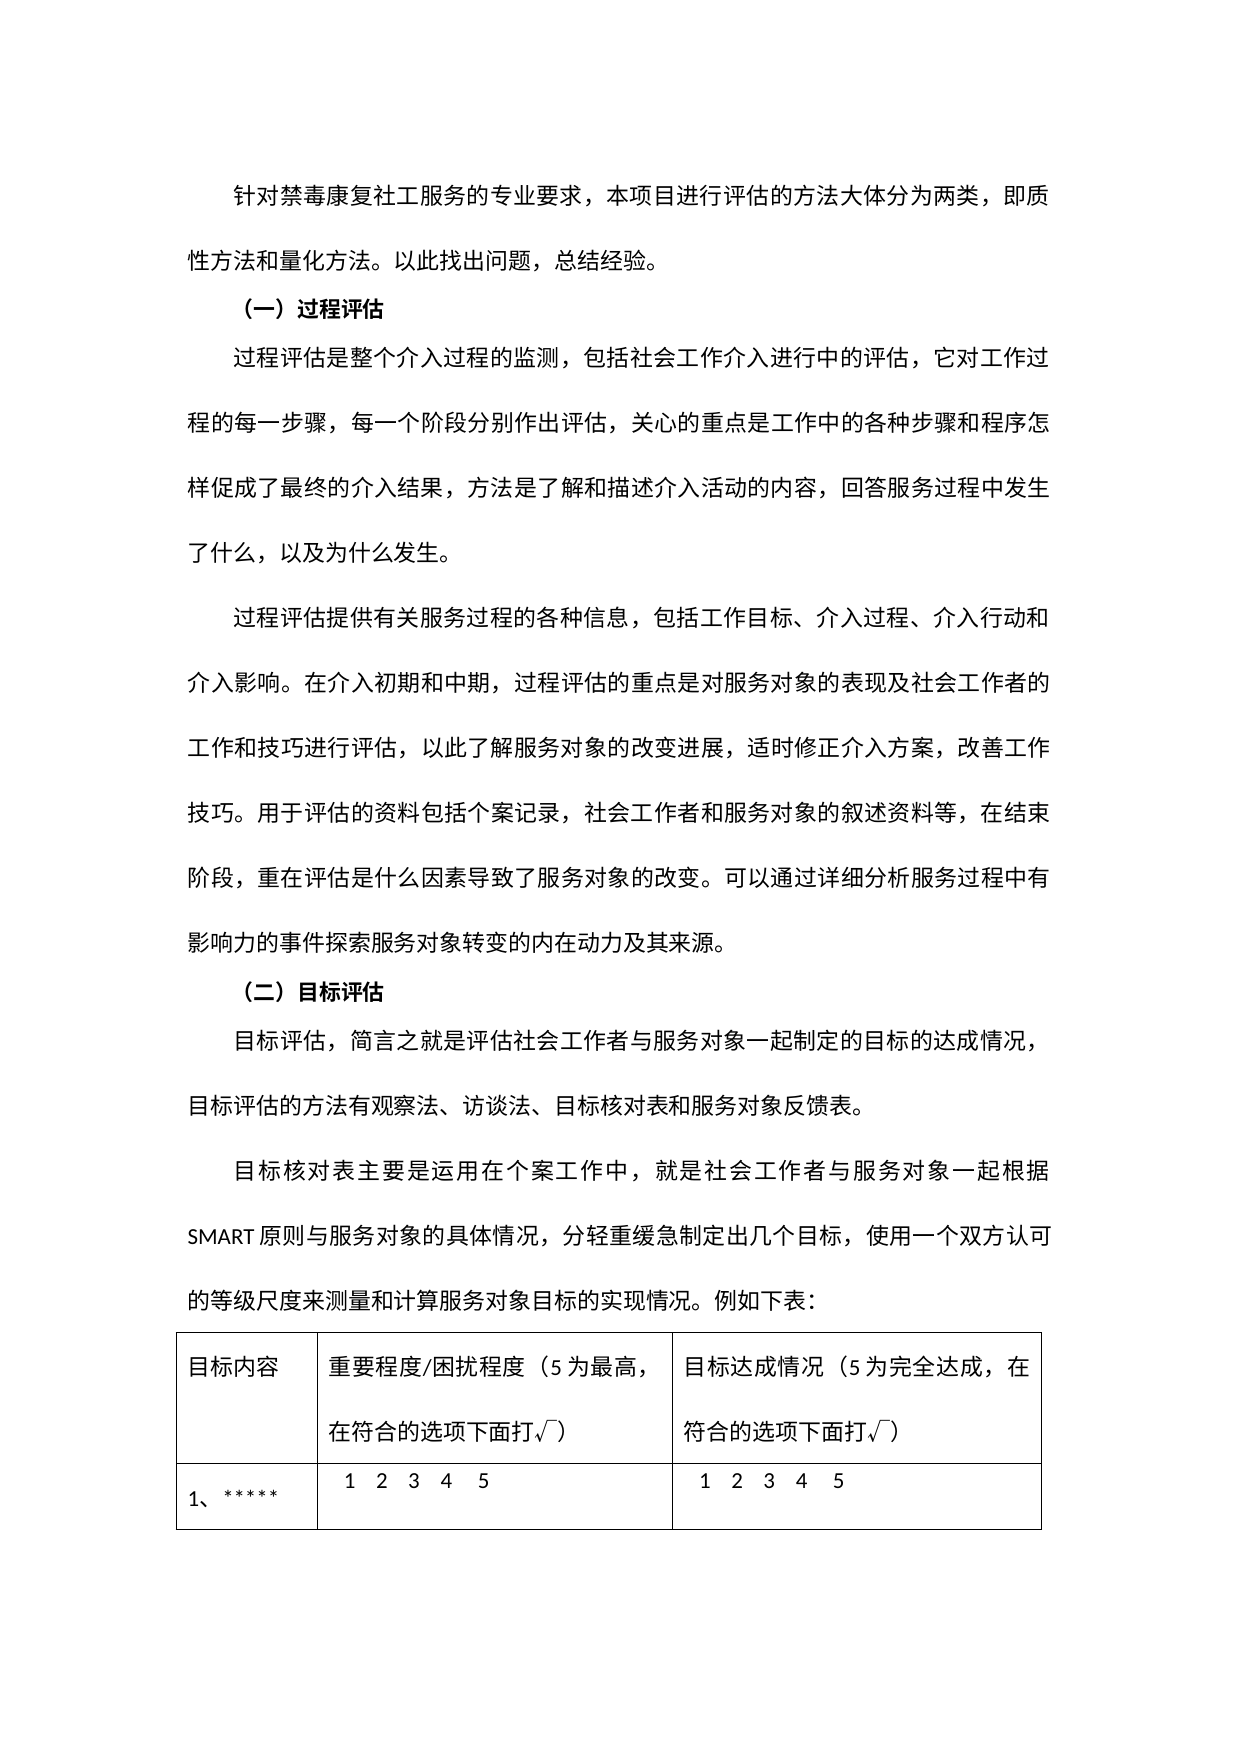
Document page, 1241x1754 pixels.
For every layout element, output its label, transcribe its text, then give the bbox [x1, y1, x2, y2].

text 目标核对表主要是运用在个案工作中，就是社会工作者与服务对象一起根据SMART原则与服务对象的具体情况，分轻重缓急制定出几个目标，使用一个双方认可的等级尺度来测量和计算服务对象目标的实现情况。例如下表： [187, 1137, 1053, 1332]
table_header 目标达成情况（5为完全达成，在符合的选项下面打√） [673, 1333, 1041, 1463]
table_cell 1 2 3 4 5 [673, 1464, 1041, 1529]
table_cell 1、***** [177, 1464, 317, 1529]
text （一）过程评估 [187, 292, 1053, 324]
text 过程评估提供有关服务过程的各种信息，包括工作目标、介入过程、介入行动和介入影响。在介入初期和中期，过程评估的重点是对服务对象的表现及社会工作者的工作和技巧进行评估，以此了解服务对象的改变进展，适时修正介入方案，改善工作技巧。用于评估的资料包括个案记录，社会工作者和服务对象的叙述资料等，在结束阶段，重在评估是什么因素导致了服务对象的改变。可以通过详细分析服务过程中有影响力的事件探索服务对象转变的内在动力及其来源。 [187, 584, 1053, 974]
table_header 重要程度/困扰程度（5为最高，在符合的选项下面打√） [318, 1333, 672, 1463]
table_header 目标内容 [177, 1333, 317, 1463]
text 过程评估是整个介入过程的监测，包括社会工作介入进行中的评估，它对工作过程的每一步骤，每一个阶段分别作出评估，关心的重点是工作中的各种步骤和程序怎样促成了最终的介入结果，方法是了解和描述介入活动的内容，回答服务过程中发生了什么，以及为什么发生。 [187, 324, 1053, 584]
text 目标评估，简言之就是评估社会工作者与服务对象一起制定的目标的达成情况，目标评估的方法有观察法、访谈法、目标核对表和服务对象反馈表。 [187, 1007, 1053, 1137]
table_cell 1 2 3 4 5 [318, 1464, 672, 1529]
text 针对禁毒康复社工服务的专业要求，本项目进行评估的方法大体分为两类，即质性方法和量化方法。以此找出问题，总结经验。 [187, 162, 1053, 292]
text （二）目标评估 [187, 974, 1053, 1007]
